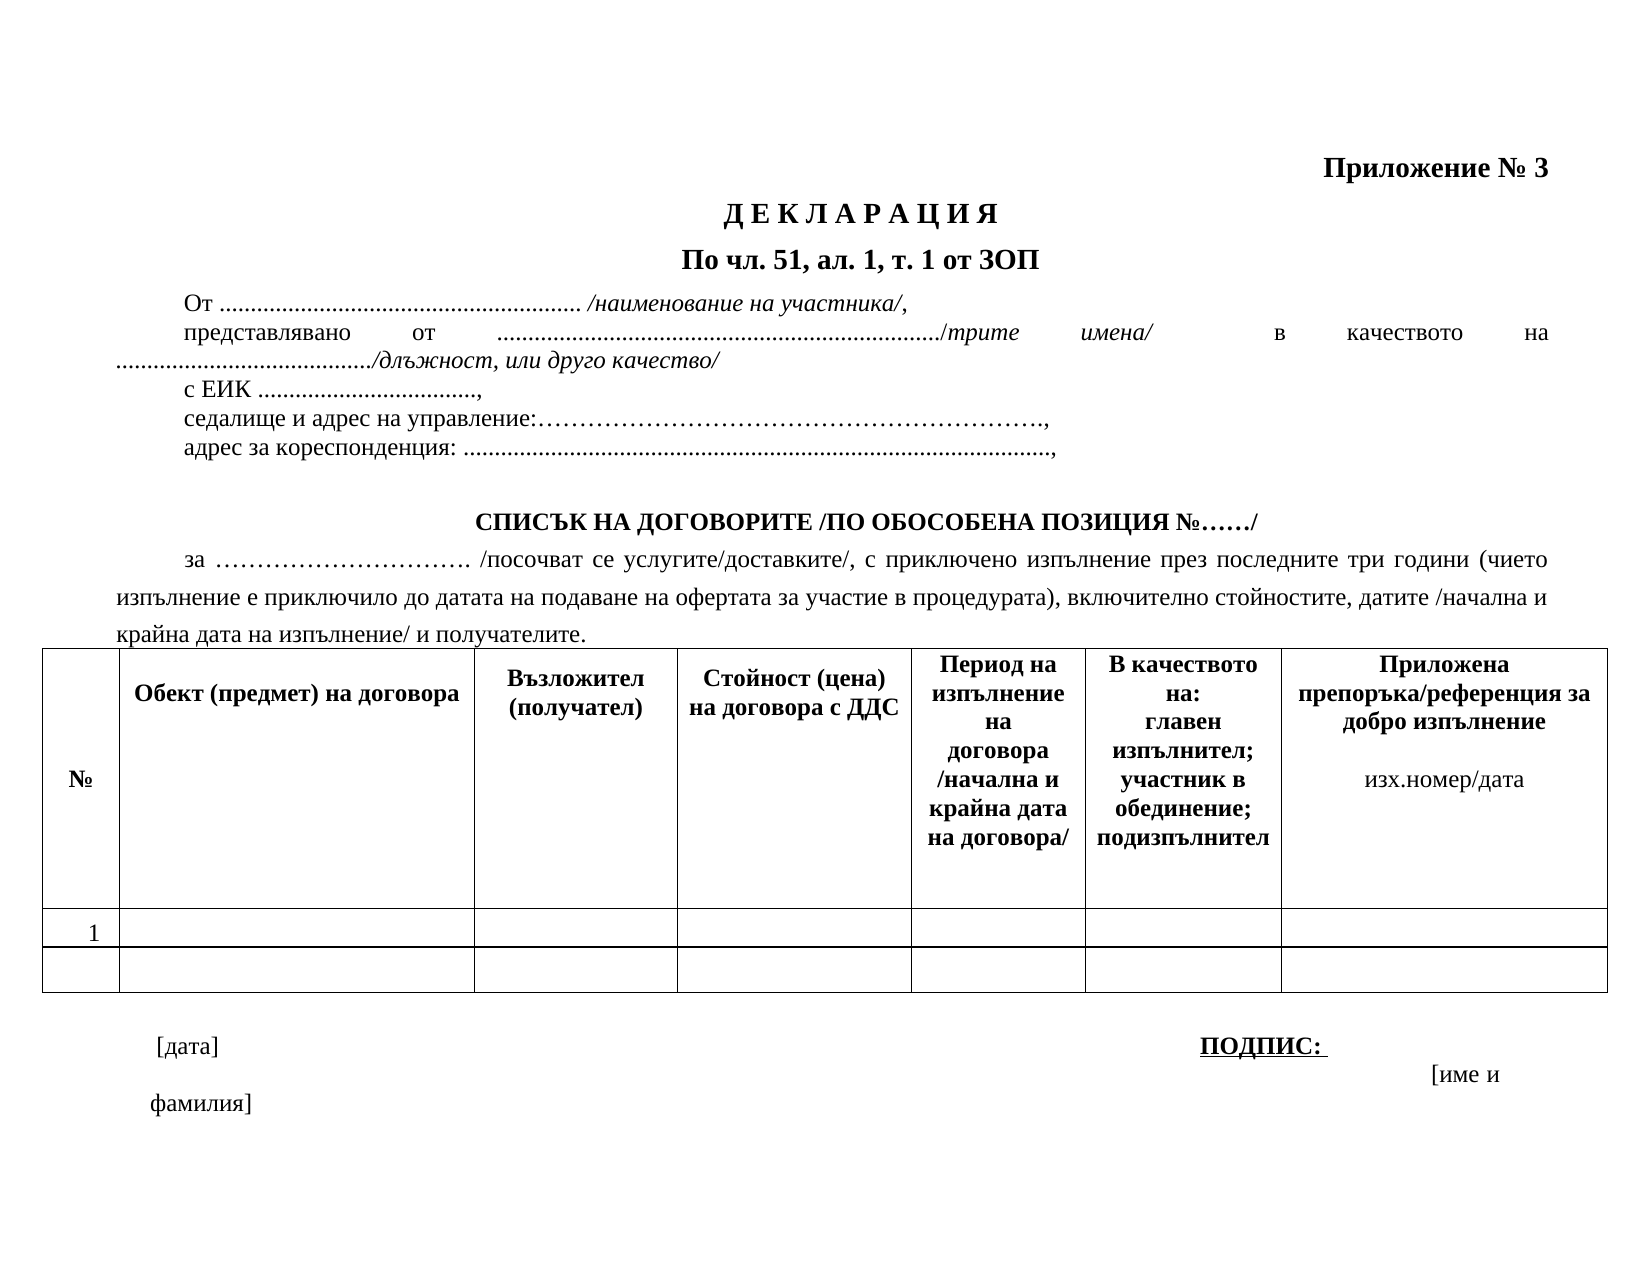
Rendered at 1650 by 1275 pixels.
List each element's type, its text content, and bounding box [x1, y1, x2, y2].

text От .......................................................... /наименование на участника/, [116, 288, 1549, 317]
table_cell [1086, 909, 1281, 946]
table_header Приложена препоръка/референция за добро изпълнение изх.номер/дата [1282, 649, 1607, 908]
table_header В качеството на: главен изпълнител; участник в обединение; подизпълнител [1086, 649, 1281, 908]
text Приложение № 3 [150, 150, 1549, 183]
text за …………………………. /посочват се услугите/доставките/, с приключено изпълнение през последните три години (чието изпълнение е приключило до датата на подаване на офертата за участие в процедурата), включително стойностите, датите /начална и крайна дата на изпълнение/ и получателите. [116, 536, 1549, 648]
table_header Възложител (получател) [475, 649, 677, 908]
table_cell [912, 909, 1085, 946]
text представлявано от ......................................................................./трите имена/ в качеството на ........................................./длъжност, или друго качество/ [116, 317, 1549, 374]
table_cell [678, 948, 911, 992]
table_cell [475, 909, 677, 946]
text седалище и адрес на управление:……………………………………………………., [116, 403, 1549, 432]
text Д Е К Л А Р А Ц И Я [150, 196, 1500, 229]
table_cell [120, 948, 474, 992]
table_header Период на изпълнение на договора /начална и крайна дата на договора/ [912, 649, 1085, 908]
text [дата] ПОДПИС: [име и фамилия] [150, 1031, 1500, 1117]
text с ЕИК ..................................., [116, 374, 1549, 403]
text адрес за кореспонденция: .............................................................................................., [116, 432, 1549, 461]
table_cell 1 [43, 909, 119, 946]
text СПИСЪК НА ДОГОВОРИТЕ /ПО ОБОСОБЕНА ПОЗИЦИЯ №……/ [116, 498, 1549, 536]
table_cell [1086, 948, 1281, 992]
table_header Стойност (цена) на договора с ДДС [678, 649, 911, 908]
text По чл. 51, ал. 1, т. 1 от ЗОП [150, 242, 1500, 276]
table_cell [475, 948, 677, 992]
table_header № [43, 649, 119, 908]
table_cell [678, 909, 911, 946]
table_header Обект (предмет) на договора [120, 649, 474, 908]
table_cell [912, 948, 1085, 992]
table_cell [1282, 909, 1607, 946]
table_cell [1282, 948, 1607, 992]
table_cell [120, 909, 474, 946]
table_cell [43, 948, 119, 992]
